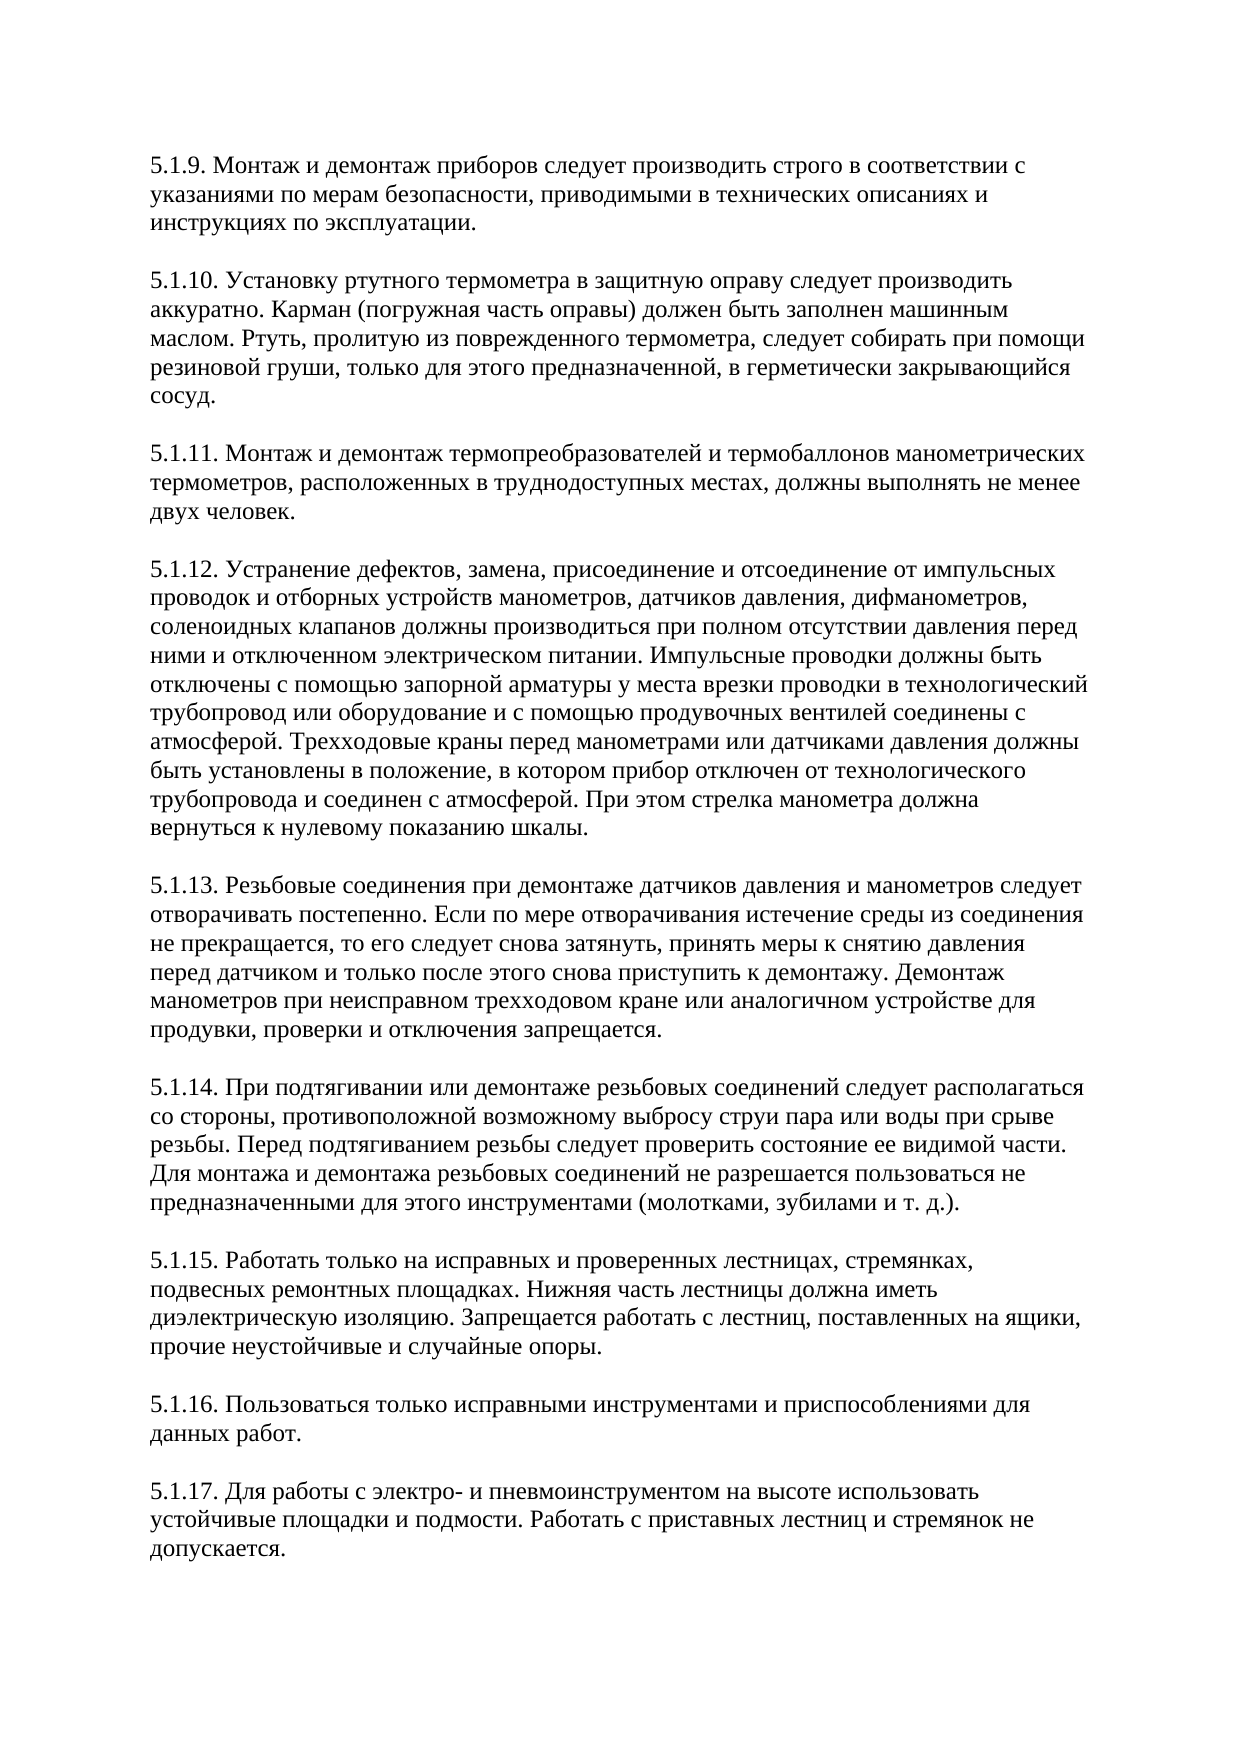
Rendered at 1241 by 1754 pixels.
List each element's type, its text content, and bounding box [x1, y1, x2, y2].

text 5.1.12. Устранение дефектов, замена, присоединение и отсоединение от импульсных проводок и отборных устройств манометров, датчиков давления, дифманометров, соленоидных клапанов должны производиться при полном отсутствии давления перед ними и отключенном электрическом питании. Импульсные проводки должны быть отключены с помощью запорной арматуры у места врезки проводки в технологический трубопровод или оборудование и с помощью продувочных вентилей соединены с атмосферой. Трехходовые краны перед манометрами или датчиками давления должны быть установлены в положение, в котором прибор отключен от технологического трубопровода и соединен с атмосферой. При этом стрелка манометра должна вернуться к нулевому показанию шкалы. [150, 698, 1090, 985]
text 5.1.9. Монтаж и демонтаж приборов следует производить строго в соответствии с указаниями по мерам безопасности, приводимыми в технических описаниях и инструкциях по эксплуатации. [150, 294, 1090, 380]
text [150, 150, 1090, 265]
text 5.1.10. Установку ртутного термометра в защитную оправу следует производить аккуратно. Карман (погружная часть оправы) должен быть заполнен машинным маслом. Ртуть, пролитую из поврежденного термометра, следует собирать при помощи резиновой груши, только для этого предназначенной, в герметически закрывающийся сосуд. [150, 409, 1090, 553]
text 5.1.13. Резьбовые соединения при демонтаже датчиков давления и манометров следует отворачивать постепенно. Если по мере отворачивания истечение среды из соединения не прекращается, то его следует снова затянуть, принять меры к снятию давления перед датчиком и только после этого снова приступить к демонтажу. Демонтаж манометров при неисправном трехходовом кране или аналогичном устройстве для продувки, проверки и отключения запрещается. [150, 1014, 1090, 1187]
text 5.1.11. Монтаж и демонтаж термопреобразователей и термобаллонов манометрических термометров, расположенных в труднодоступных местах, должны выполнять не менее двух человек. [150, 582, 1090, 669]
text 5.1.14. При подтягивании или демонтаже резьбовых соединений следует располагаться со стороны, противоположной возможному выбросу струи пара или воды при срыве резьбы. Перед подтягиванием резьбы следует проверить состояние ее видимой части. Для монтажа и демонтажа резьбовых соединений не разрешается пользоваться не предназначенными для этого инструментами (молотками, зубилами и т. д.). [150, 1216, 1090, 1360]
text 5.1.15. Работать только на исправных и проверенных лестницах, стремянках, подвесных ремонтных площадках. Нижняя часть лестницы должна иметь диэлектрическую изоляцию. Запрещается работать с лестниц, поставленных на ящики, прочие неустойчивые и случайные опоры. [150, 1389, 1090, 1504]
text 5.1.16. Пользоваться только исправными инструментами и приспособлениями для данных работ. [150, 1533, 1090, 1591]
